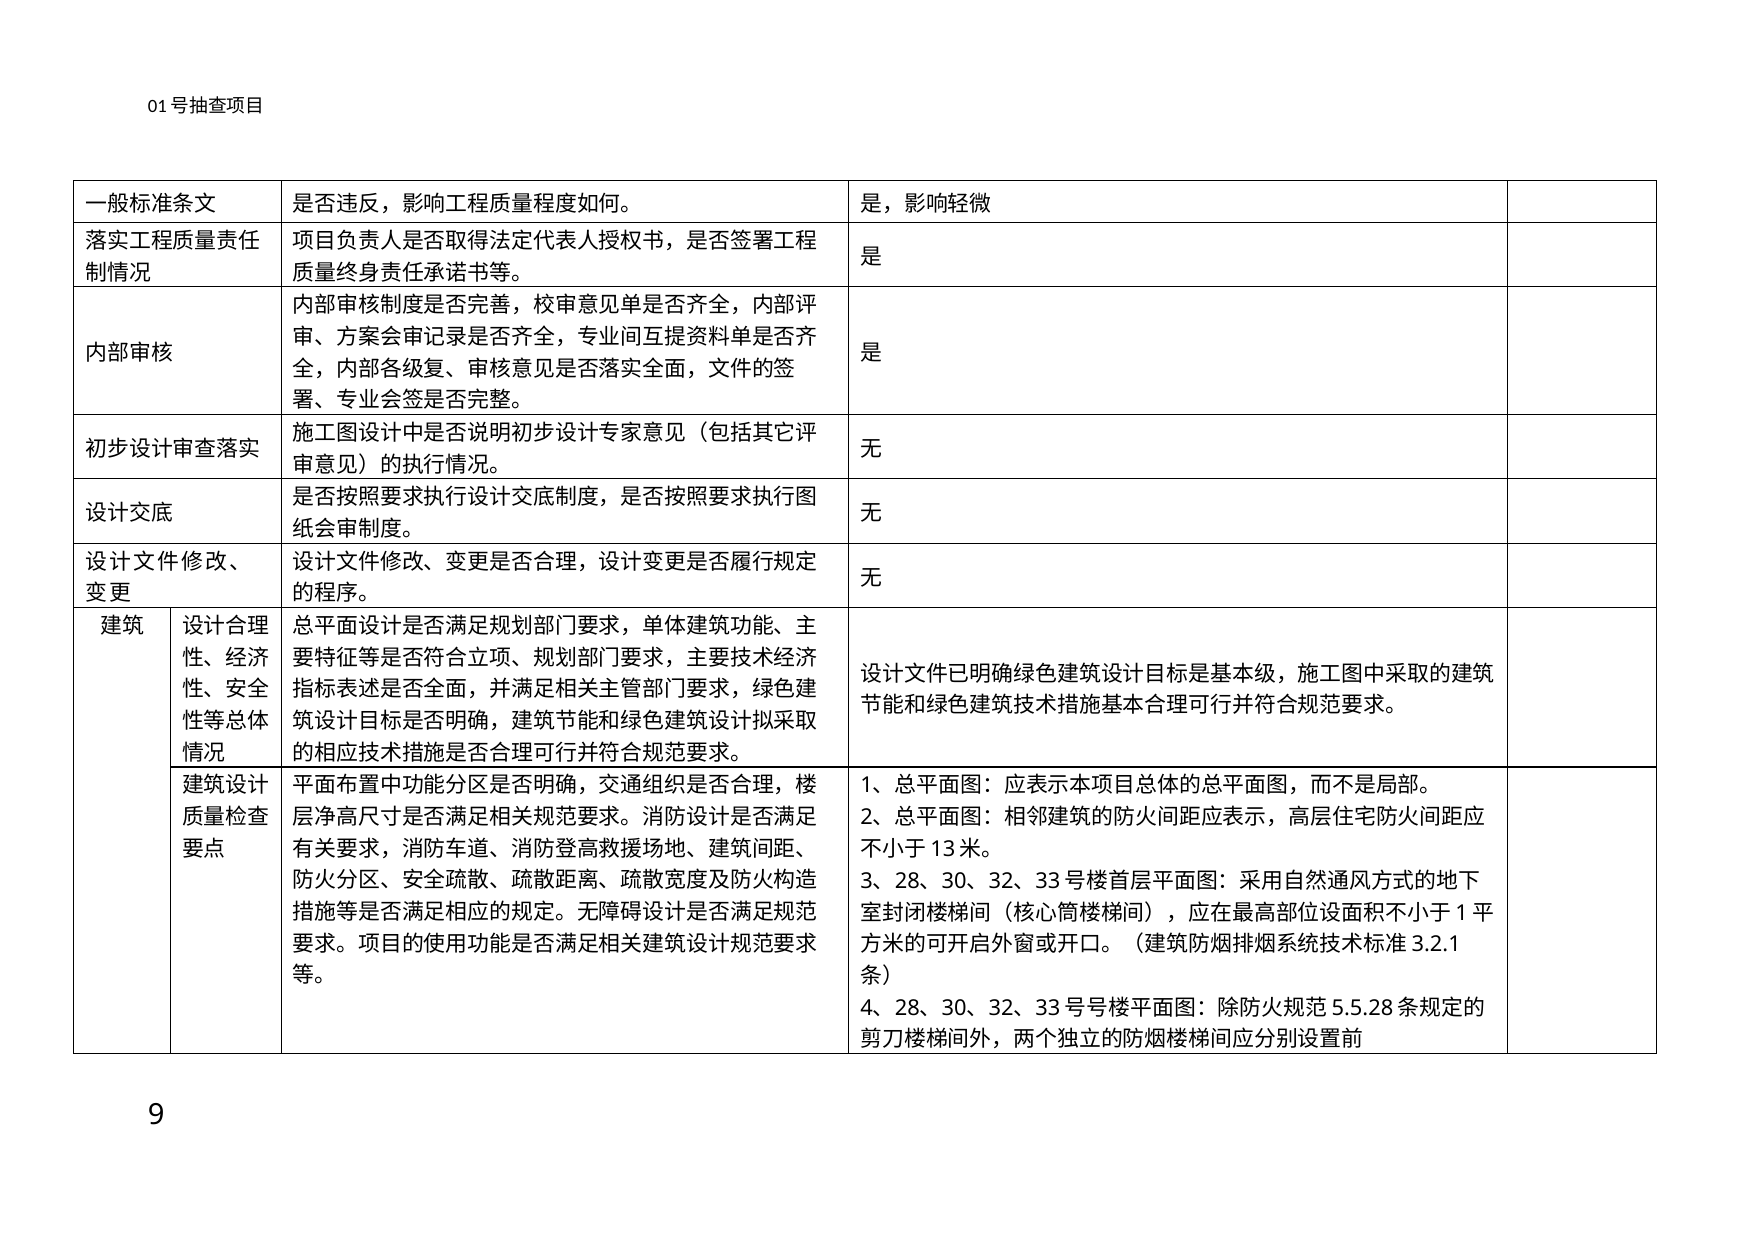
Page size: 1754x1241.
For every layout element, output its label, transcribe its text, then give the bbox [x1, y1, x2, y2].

table_cell [1508, 223, 1656, 286]
table_cell 设计文件已明确绿色建筑设计目标是基本级，施工图中采取的建筑节能和绿色建筑技术措施基本合理可行并符合规范要求。 [849, 608, 1507, 766]
table_cell 无 [849, 544, 1507, 607]
table_cell 总平面设计是否满足规划部门要求，单体建筑功能、主要特征等是否符合立项、规划部门要求，主要技术经济指标表述是否全面，并满足相关主管部门要求，绿色建筑设计目标是否明确，建筑节能和绿色建筑设计拟采取的相应技术措施是否合理可行并符合规范要求。 [282, 608, 848, 766]
table_cell 一般标准条文 [74, 181, 281, 222]
table_cell 设计交底 [74, 479, 281, 543]
table_cell [1508, 479, 1656, 543]
table_cell [1508, 544, 1656, 607]
table_cell [1508, 768, 1656, 1053]
table_cell [1508, 287, 1656, 414]
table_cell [282, 768, 848, 1053]
table_cell 无 [849, 415, 1507, 478]
table_cell 内部审核 [74, 287, 281, 414]
table_cell 设计文件修改、变更 [74, 544, 281, 607]
table_cell 设计合理性、经济性、安全性等总体情况 [171, 608, 281, 766]
table_cell 建筑 [74, 608, 170, 1053]
table_cell 是，影响轻微 [849, 181, 1507, 222]
table_cell 落实工程质量责任制情况 [74, 223, 281, 286]
table_cell 设计文件修改、变更是否合理，设计变更是否履行规定的程序。 [282, 544, 848, 607]
table_cell 初步设计审查落实 [74, 415, 281, 478]
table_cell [849, 768, 1507, 1053]
table_cell 建筑设计质量检查要点 [171, 768, 281, 1053]
table_cell 项目负责人是否取得法定代表人授权书，是否签署工程质量终身责任承诺书等。 [282, 223, 848, 286]
table_cell [1508, 181, 1656, 222]
table_cell 是 [849, 223, 1507, 286]
table_cell 是 [849, 287, 1507, 414]
table_cell 是否按照要求执行设计交底制度，是否按照要求执行图纸会审制度。 [282, 479, 848, 543]
table_cell 内部审核制度是否完善，校审意见单是否齐全，内部评审、方案会审记录是否齐全，专业间互提资料单是否齐全，内部各级复、审核意见是否落实全面，文件的签署、专业会签是否完整。 [282, 287, 848, 414]
table_cell 施工图设计中是否说明初步设计专家意见（包括其它评审意见）的执行情况。 [282, 415, 848, 478]
table_cell 是否违反，影响工程质量程度如何。 [282, 181, 848, 222]
table_cell [1508, 415, 1656, 478]
table_cell 无 [849, 479, 1507, 543]
table_cell [1508, 608, 1656, 766]
